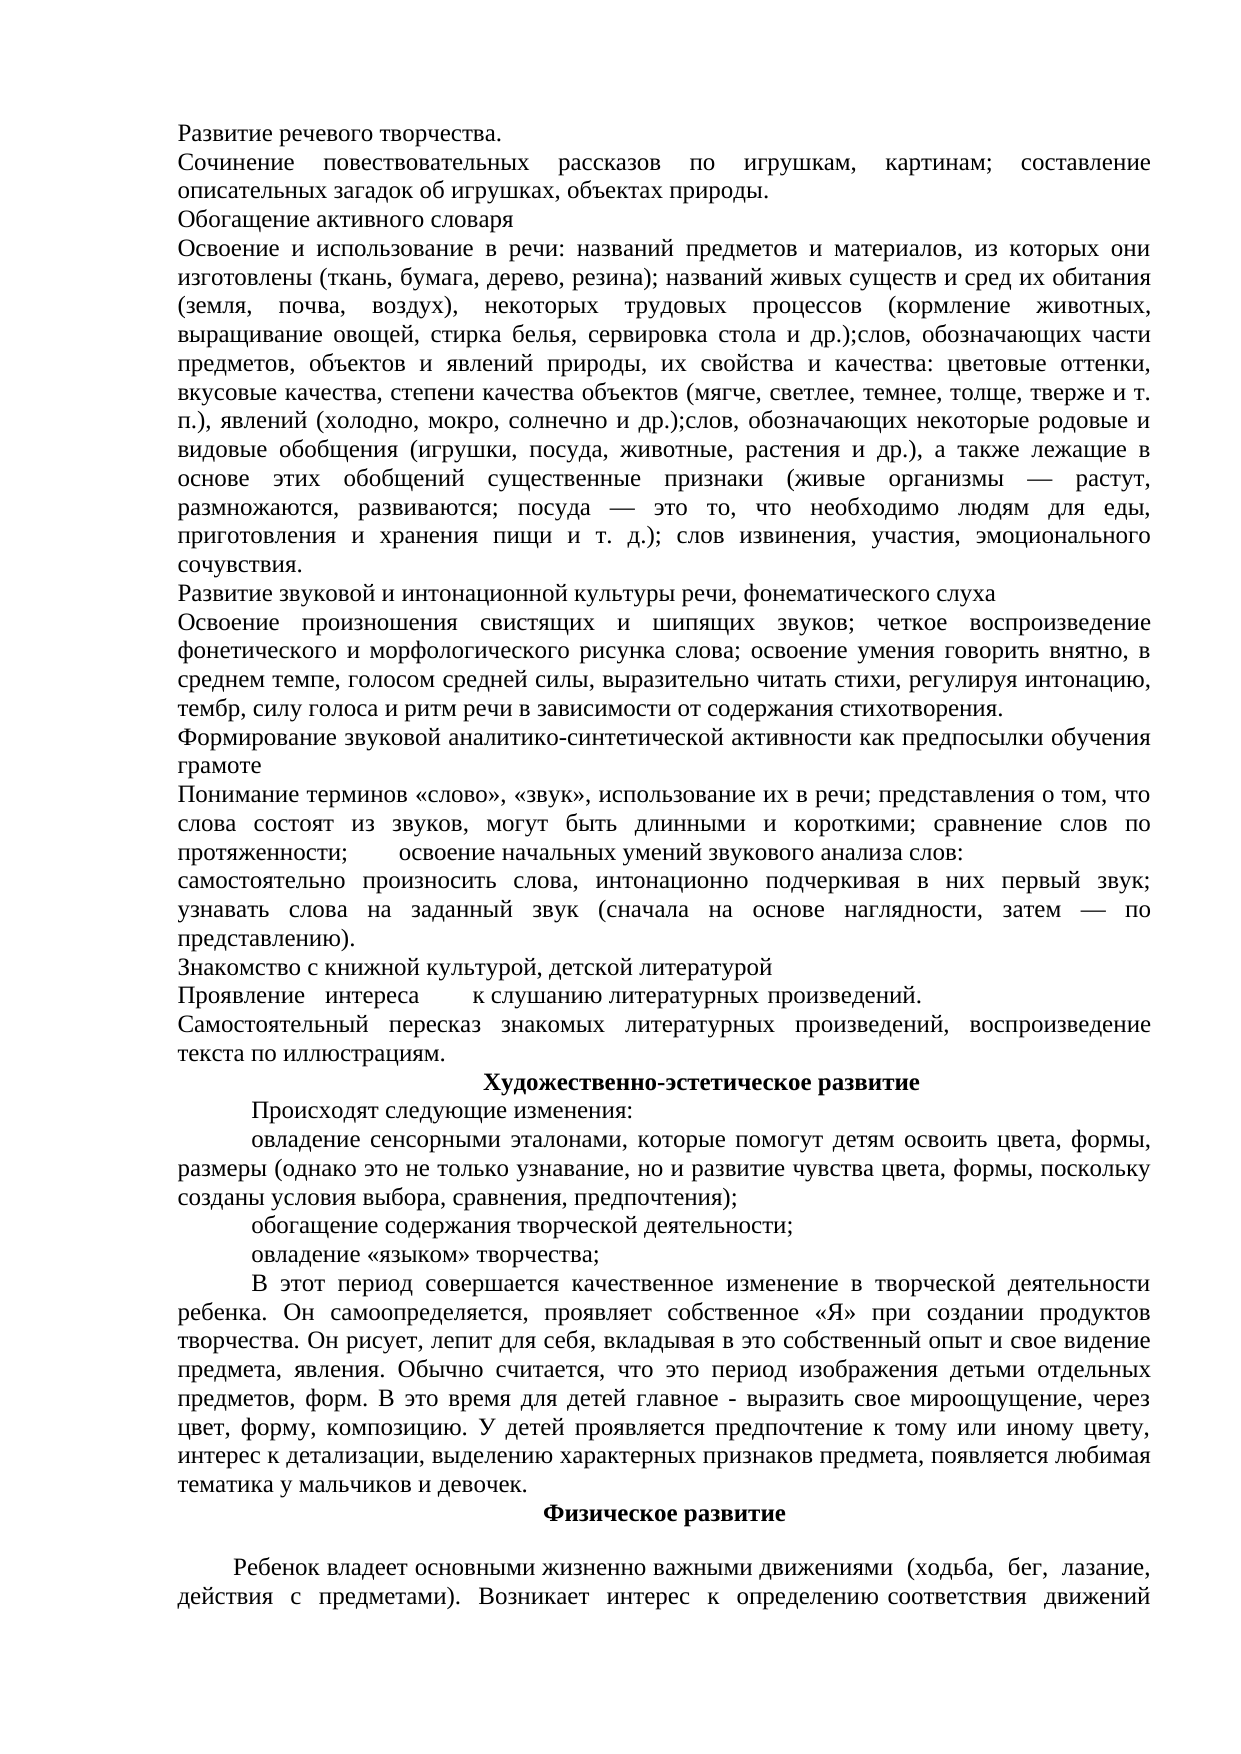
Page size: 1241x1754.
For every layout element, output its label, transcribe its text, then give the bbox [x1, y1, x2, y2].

text Развитие речевого творчества. [177, 118, 1152, 147]
text Формирование звуковой аналитико-синтетической активности как предпосылки обучения грамоте [177, 722, 1152, 779]
text Происходят следующие изменения: [177, 1096, 1152, 1124]
text обогащение содержания творческой деятельности; [177, 1211, 1152, 1239]
text Проявление интереса к слушанию литературных произведений. [177, 981, 1152, 1009]
text Обогащение активного словаря [177, 204, 1152, 233]
text Понимание терминов «слово», «звук», использование их в речи; представления о том, что слова состоят из звуков, могут быть длинными и короткими; сравнение слов по протяженности; освоение начальных умений звукового анализа слов: [177, 779, 1152, 866]
text Физическое развитие [177, 1498, 1152, 1527]
text Развитие звуковой и интонационной культуры речи, фонематического слуха [177, 578, 1152, 607]
text самостоятельно произносить слова, интонационно подчеркивая в них первый звук; узнавать слова на заданный звук (сначала на основе наглядности, затем — по представлению). [177, 866, 1152, 952]
text Освоение и использование в речи: названий предметов и материалов, из которых они изготовлены (ткань, бумага, дерево, резина); названий живых существ и сред их обитания (земля, почва, воздух), некоторых трудовых процессов (кормление животных, выращивание овощей, стирка белья, сервировка стола и др.);слов, обозначающих части предметов, объектов и явлений природы, их свойства и качества: цветовые оттенки, вкусовые качества, степени качества объектов (мягче, светлее, темнее, толще, тверже и т. п.), явлений (холодно, мокро, солнечно и др.);слов, обозначающих некоторые родовые и видовые обобщения (игрушки, посуда, животные, растения и др.), а также лежащие в основе этих обобщений существенные признаки (живые организмы — растут, размножаются, развиваются; посуда — это то, что необходимо людям для еды, приготовления и хранения пищи и т. д.); слов извинения, участия, эмоционального сочувствия. [177, 233, 1152, 578]
text овладение «языком» творчества; [177, 1239, 1152, 1268]
text В этот период совершается качественное изменение в творческой деятельности ребенка. Он самоопределяется, проявляет собственное «Я» при создании продуктов творчества. Он рисует, лепит для себя, вкладывая в это собственный опыт и свое видение предмета, явления. Обычно считается, что это период изображения детьми отдельных предметов, форм. В это время для детей главное - выразить свое мироощущение, через цвет, форму, композицию. У детей проявляется предпочтение к тому или иному цвету, интерес к детализации, выделению характерных признаков предмета, появляется любимая тематика у мальчиков и девочек. [177, 1268, 1152, 1498]
text Освоение произношения свистящих и шипящих звуков; четкое воспроизведение фонетического и морфологического рисунка слова; освоение умения говорить внятно, в среднем темпе, голосом средней силы, выразительно читать стихи, регулируя интонацию, тембр, силу голоса и ритм речи в зависимости от содержания стихотворения. [177, 607, 1152, 722]
text Сочинение повествовательных рассказов по игрушкам, картинам; составление описательных загадок об игрушках, объектах природы. [177, 147, 1152, 204]
text Знакомство с книжной культурой, детской литературой [177, 952, 1152, 981]
text овладение сенсорными эталонами, которые помогут детям освоить цвета, формы, размеры (однако это не только узнавание, но и развитие чувства цвета, формы, поскольку созданы условия выбора, сравнения, предпочтения); [177, 1124, 1152, 1211]
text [177, 1552, 1152, 1609]
text Художественно-эстетическое развитие [177, 1067, 1152, 1096]
text Самостоятельный пересказ знакомых литературных произведений, воспроизведение текста по иллюстрациям. [177, 1009, 1152, 1067]
